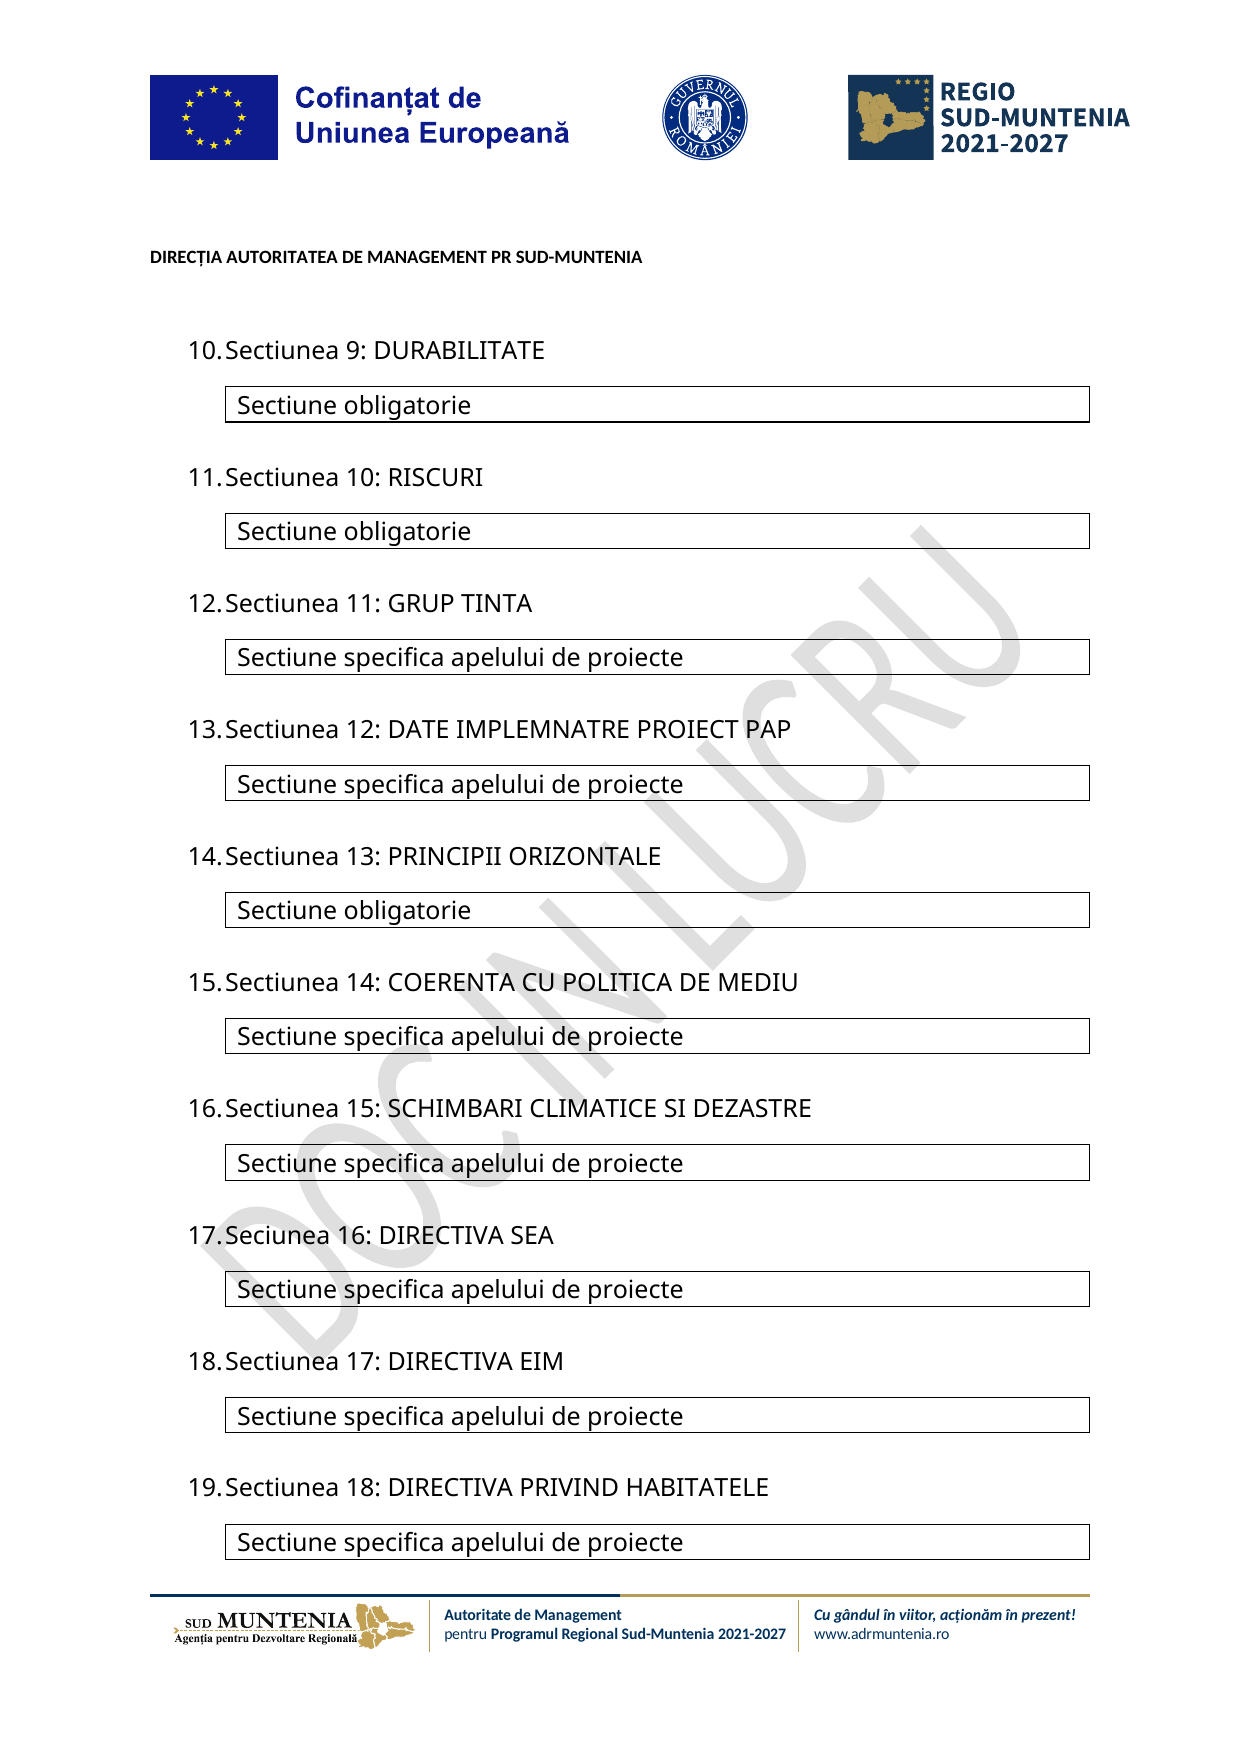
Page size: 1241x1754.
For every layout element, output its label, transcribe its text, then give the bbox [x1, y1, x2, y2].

table_header Sectiune specifica apelului de proiecte [226, 1019, 1089, 1053]
table_header Sectiune specifica apelului de proiecte [226, 1272, 1089, 1306]
list Sectiunea 12: DATE IMPLEMNATRE PROIECT PAP [187, 712, 1090, 746]
table_header Sectiune obligatorie [226, 387, 1089, 421]
list Sectiunea 10: RISCURI [187, 459, 1090, 493]
table_header Sectiune obligatorie [226, 514, 1089, 548]
list Sectiunea 14: COERENTA CU POLITICA DE MEDIU [187, 964, 1090, 999]
list Sectiunea 13: PRINCIPII ORIZONTALE [187, 838, 1090, 872]
table_header Sectiune specifica apelului de proiecte [226, 1398, 1089, 1432]
table_header Sectiune specifica apelului de proiecte [226, 1145, 1089, 1179]
list Sectiunea 18: DIRECTIVA PRIVIND HABITATELE [187, 1470, 1090, 1504]
table_header Sectiune specifica apelului de proiecte [226, 766, 1089, 800]
list Sectiunea 17: DIRECTIVA EIM [187, 1344, 1090, 1378]
table_header Sectiune specifica apelului de proiecte [226, 640, 1089, 674]
table_header Sectiune specifica apelului de proiecte [226, 1525, 1089, 1558]
list Sectiunea 9: DURABILITATE [187, 333, 1090, 367]
list Sectiunea 15: SCHIMBARI CLIMATICE SI DEZASTRE [187, 1091, 1090, 1125]
list Sectiunea 11: GRUP TINTA [187, 586, 1090, 619]
table_header Sectiune obligatorie [226, 893, 1089, 927]
list Seciunea 16: DIRECTIVA SEA [187, 1217, 1090, 1251]
